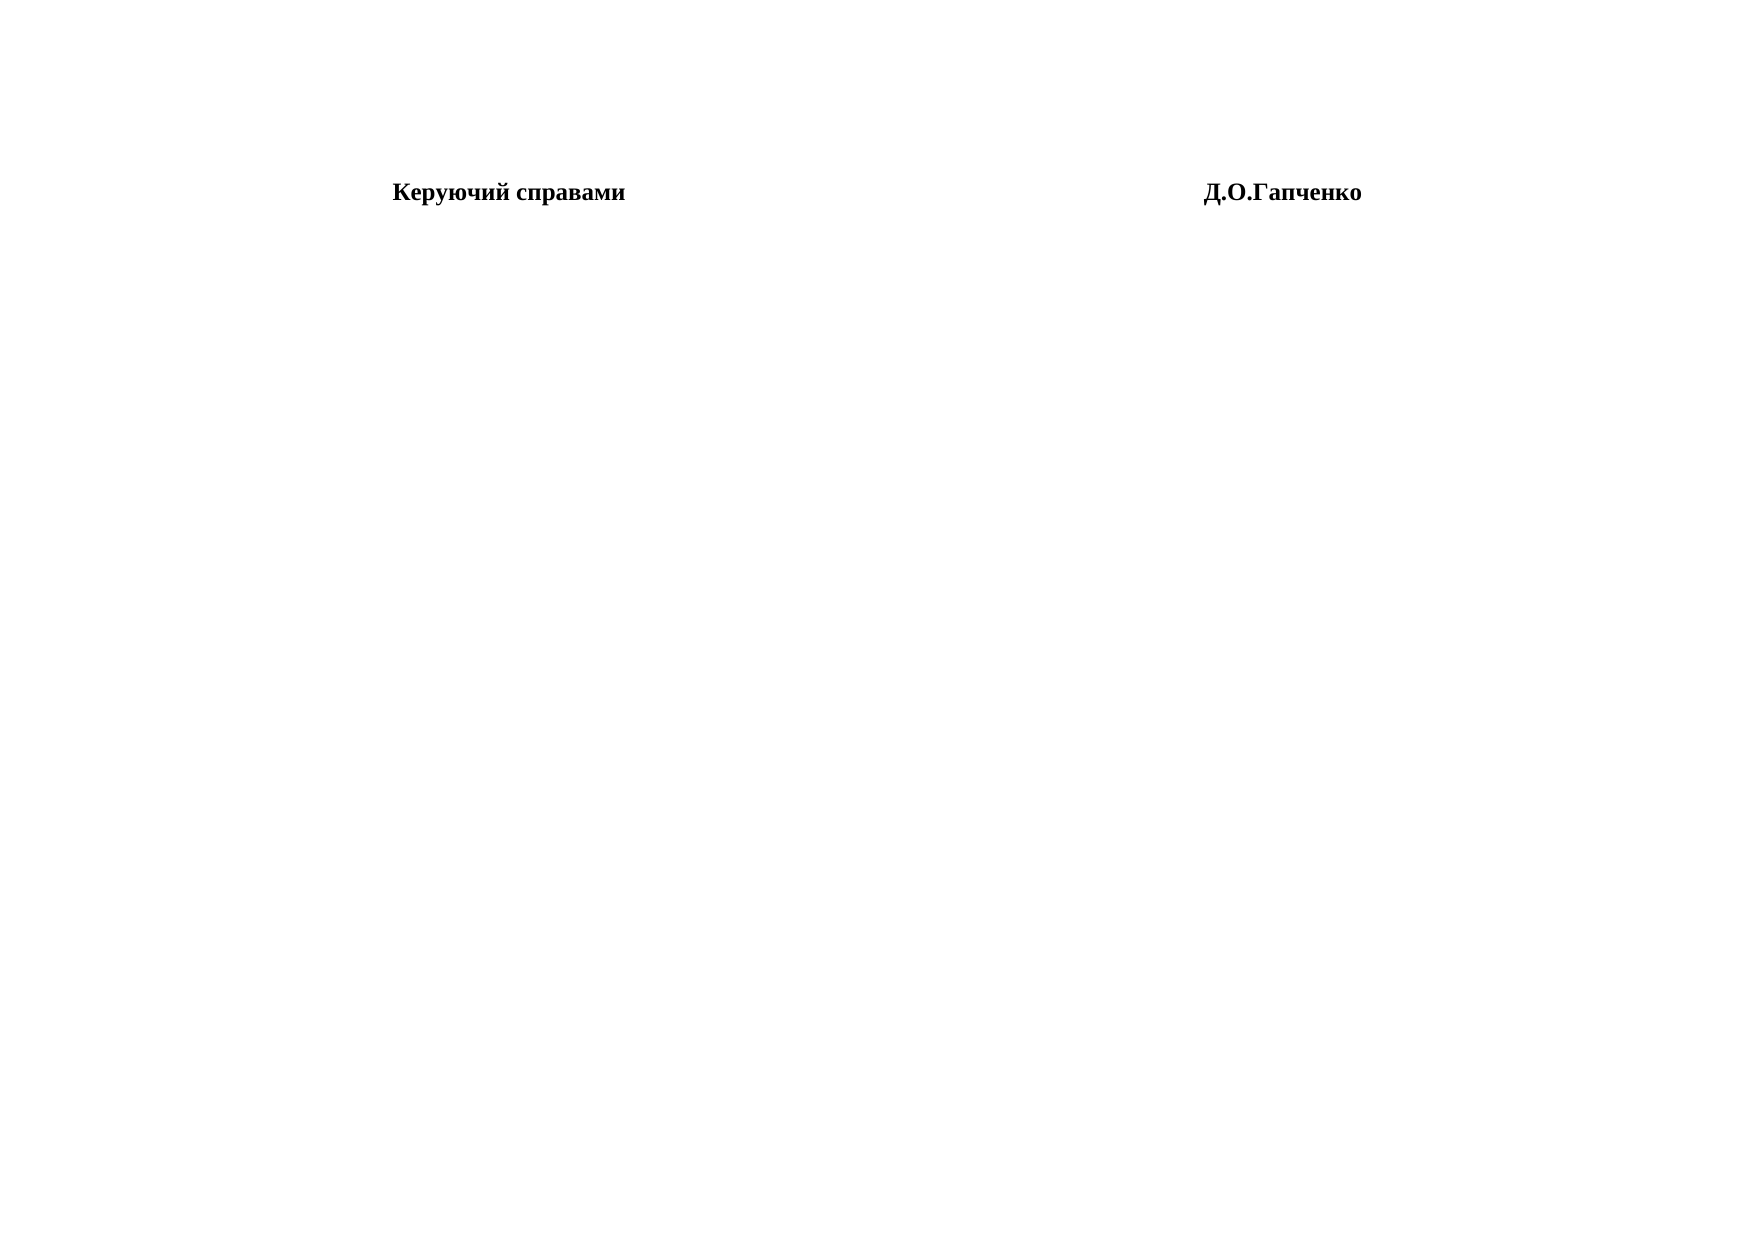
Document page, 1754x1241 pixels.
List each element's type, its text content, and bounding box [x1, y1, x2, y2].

text Керуючий справами Д.О.Гапченко [59, 177, 1695, 206]
